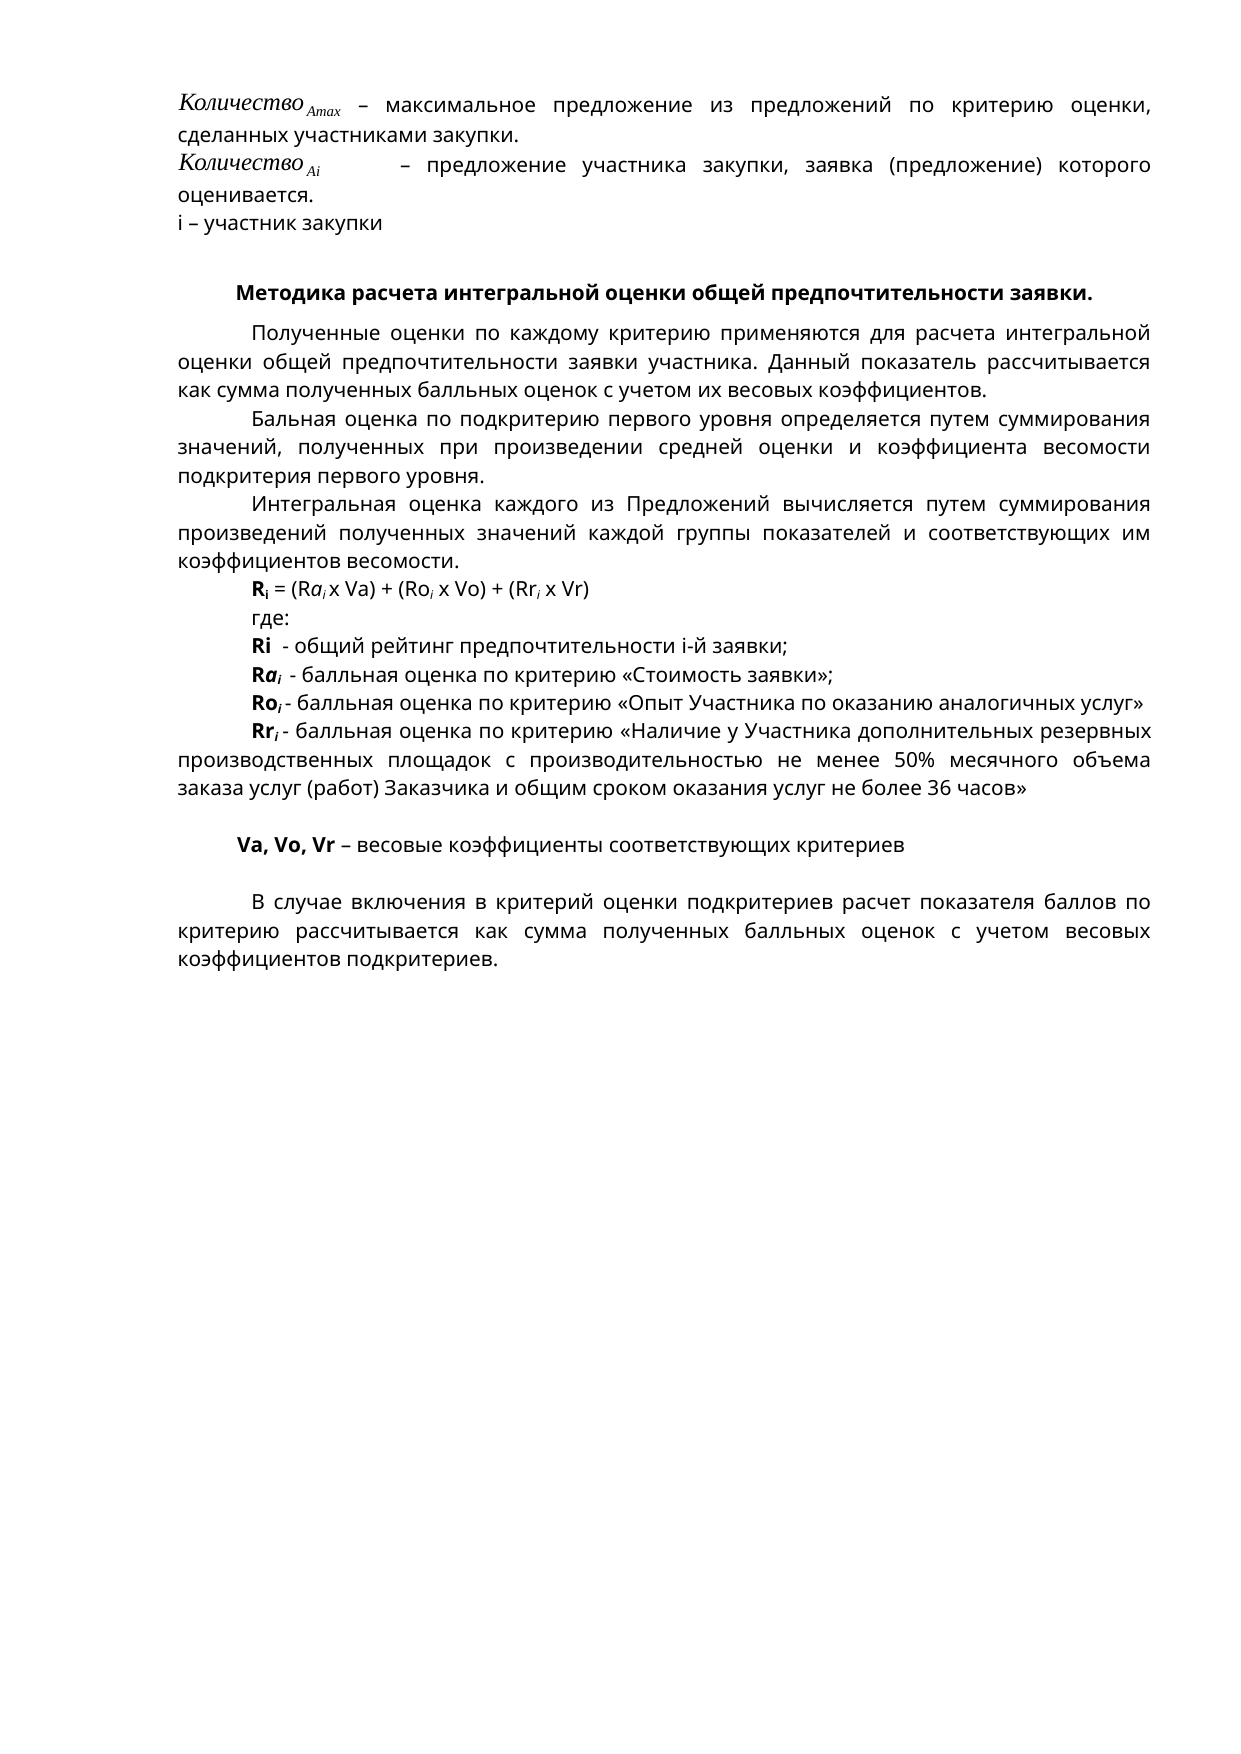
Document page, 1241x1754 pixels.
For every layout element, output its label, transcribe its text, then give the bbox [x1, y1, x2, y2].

text i – участник закупки [177, 208, 1152, 237]
text Roi - балльная оценка по критерию «Опыт Участника по оказанию аналогичных услуг» [177, 688, 1152, 717]
text – максимальное предложение из предложений по критерию оценки, сделанных участниками закупки. [177, 89, 1152, 148]
text Ri - общий рейтинг предпочтительности i-й заявки; [177, 631, 1152, 660]
text Ri = (Rai x Va) + (Roi x Vo) + (Rri x Vr) [177, 574, 1152, 603]
text Rai - балльная оценка по критерию «Стоимость заявки»; [177, 660, 1152, 688]
text В случае включения в критерий оценки подкритериев расчет показателя баллов по критерию рассчитывается как сумма полученных балльных оценок с учетом весовых коэффициентов подкритериев. [177, 887, 1152, 973]
text Бальная оценка по подкритерию первого уровня определяется путем суммирования значений, полученных при произведении средней оценки и коэффициента весомости подкритерия первого уровня. [177, 404, 1152, 489]
text Va, Vo, Vr – весовые коэффициенты соответствующих критериев [177, 830, 1152, 859]
text – предложение участника закупки, заявка (предложение) которого оценивается. [177, 148, 1152, 208]
text Rri - балльная оценка по критерию «Наличие у Участника дополнительных резервных производственных площадок с производительностью не менее 50% месячного объема заказа услуг (работ) Заказчика и общим сроком оказания услуг не более 36 часов» [177, 717, 1152, 802]
text Методика расчета интегральной оценки общей предпочтительности заявки. [177, 278, 1152, 306]
text Полученные оценки по каждому критерию применяются для расчета интегральной оценки общей предпочтительности заявки участника. Данный показатель рассчитывается как сумма полученных балльных оценок с учетом их весовых коэффициентов. [177, 318, 1152, 404]
text где: [177, 603, 1152, 631]
text Интегральная оценка каждого из Предложений вычисляется путем суммирования произведений полученных значений каждой группы показателей и соответствующих им коэффициентов весомости. [177, 489, 1152, 574]
